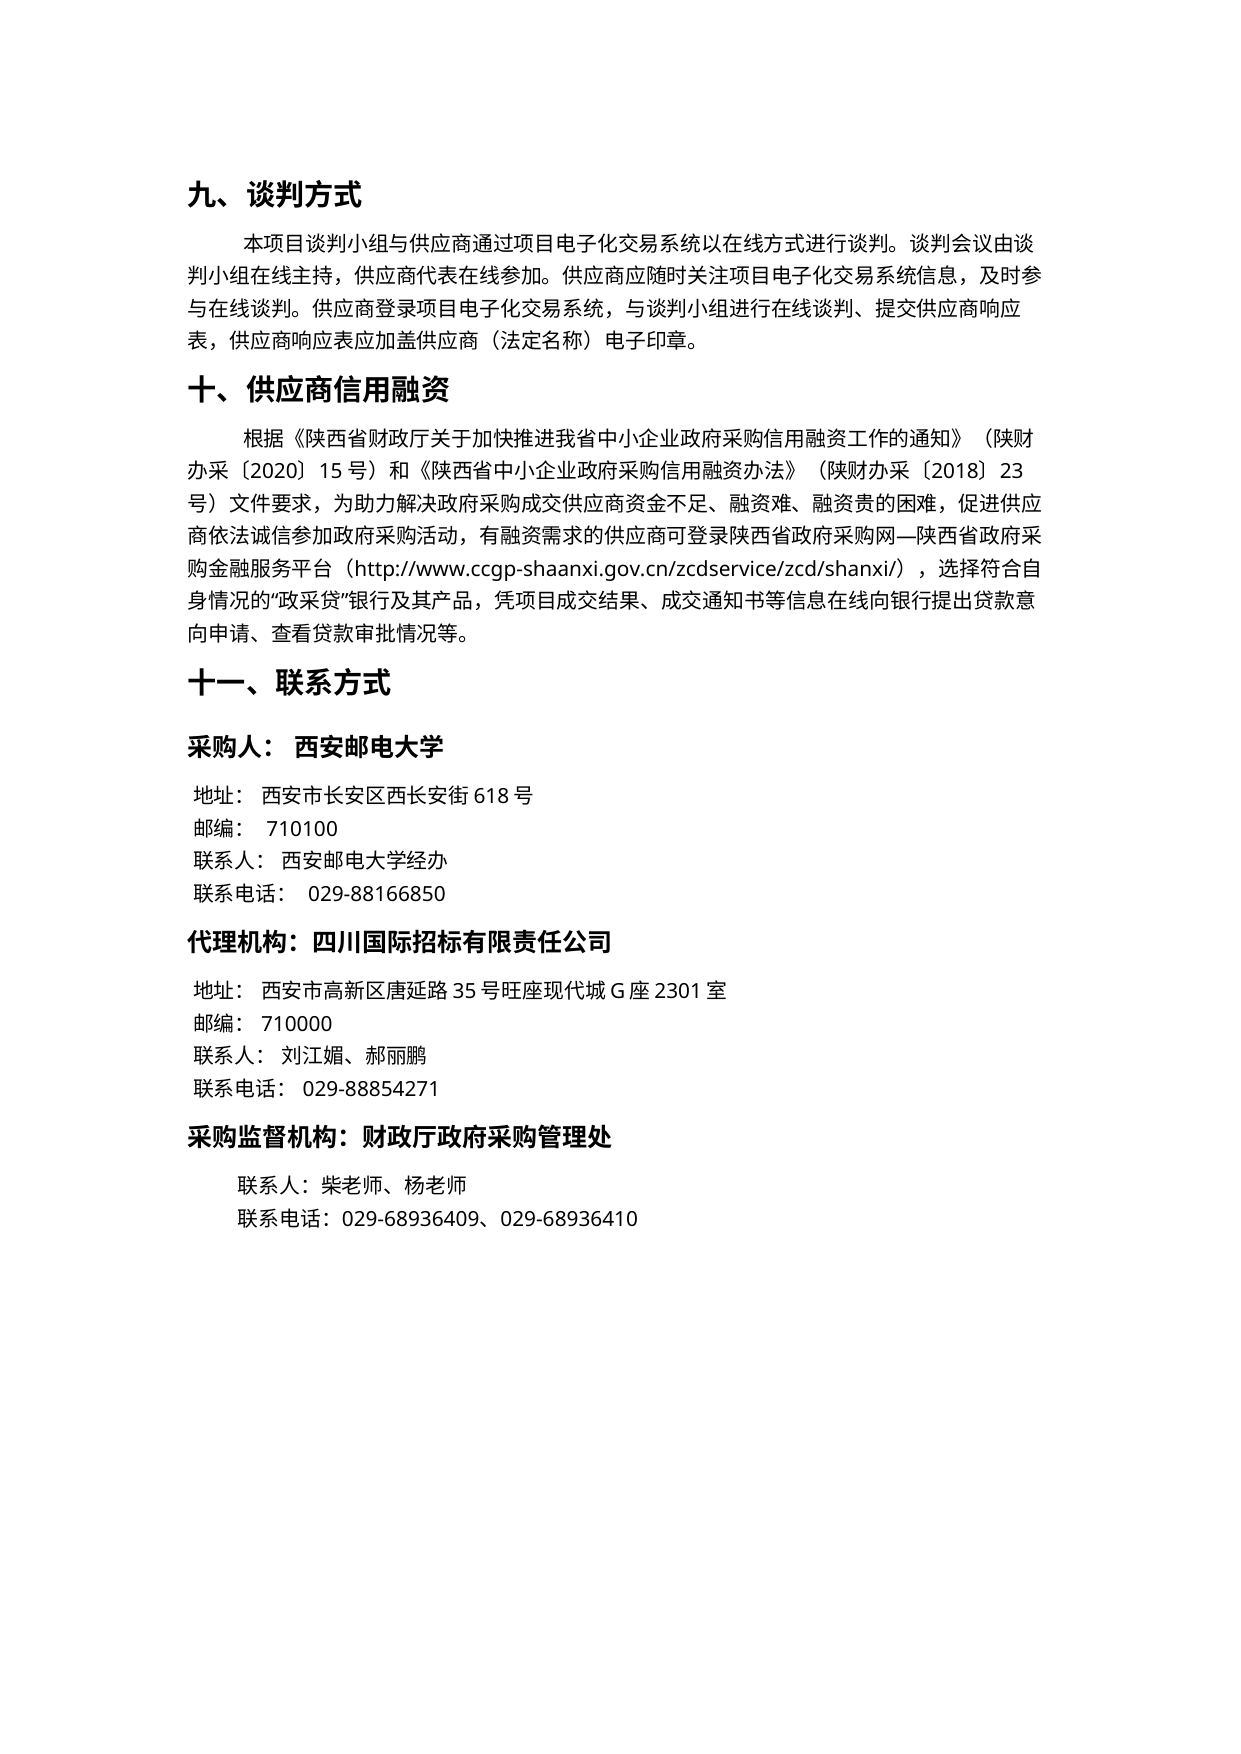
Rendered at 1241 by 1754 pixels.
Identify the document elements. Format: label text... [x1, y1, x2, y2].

text 地址： 西安市高新区唐延路35号旺座现代城G座2301室 [187, 974, 1053, 1007]
text 地址： 西安市长安区西长安街618号 [187, 779, 1053, 812]
text 十一、联系方式 [187, 649, 1053, 714]
text 采购监督机构：财政厅政府采购管理处 [187, 1104, 1053, 1169]
text 联系电话： 029-88166850 [187, 877, 1053, 909]
text 联系电话：029-68936409、029-68936410 [187, 1202, 1053, 1234]
text 代理机构：四川国际招标有限责任公司 [187, 909, 1053, 974]
text 联系电话： 029-88854271 [187, 1072, 1053, 1104]
text 联系人： 西安邮电大学经办 [187, 844, 1053, 877]
text 本项目谈判小组与供应商通过项目电子化交易系统以在线方式进行谈判。谈判会议由谈判小组在线主持，供应商代表在线参加。供应商应随时关注项目电子化交易系统信息，及时参与在线谈判。供应商登录项目电子化交易系统，与谈判小组进行在线谈判、提交供应商响应表，供应商响应表应加盖供应商（法定名称）电子印章。 [187, 227, 1053, 357]
text 联系人： 刘江媚、郝丽鹏 [187, 1039, 1053, 1072]
text 采购人： 西安邮电大学 [187, 714, 1053, 779]
text 邮编： 710000 [187, 1007, 1053, 1039]
text 十、供应商信用融资 [187, 357, 1053, 422]
text 联系人：柴老师、杨老师 [187, 1169, 1053, 1202]
text 九、谈判方式 [187, 162, 1053, 227]
text 根据《陕西省财政厅关于加快推进我省中小企业政府采购信用融资工作的通知》（陕财办采〔2020〕15 号）和《陕西省中小企业政府采购信用融资办法》（陕财办采〔2018〕23 号）文件要求，为助力解决政府采购成交供应商资金不足、融资难、融资贵的困难，促进供应商依法诚信参加政府采购活动，有融资需求的供应商可登录陕西省政府采购网—陕西省政府采购金融服务平台（http://www.ccgp-shaanxi.gov.cn/zcdservice/zcd/shanxi/），选择符合自身情况的“政采贷”银行及其产品，凭项目成交结果、成交通知书等信息在线向银行提出贷款意向申请、查看贷款审批情况等。 [187, 422, 1053, 649]
text 邮编： 710100 [187, 812, 1053, 844]
